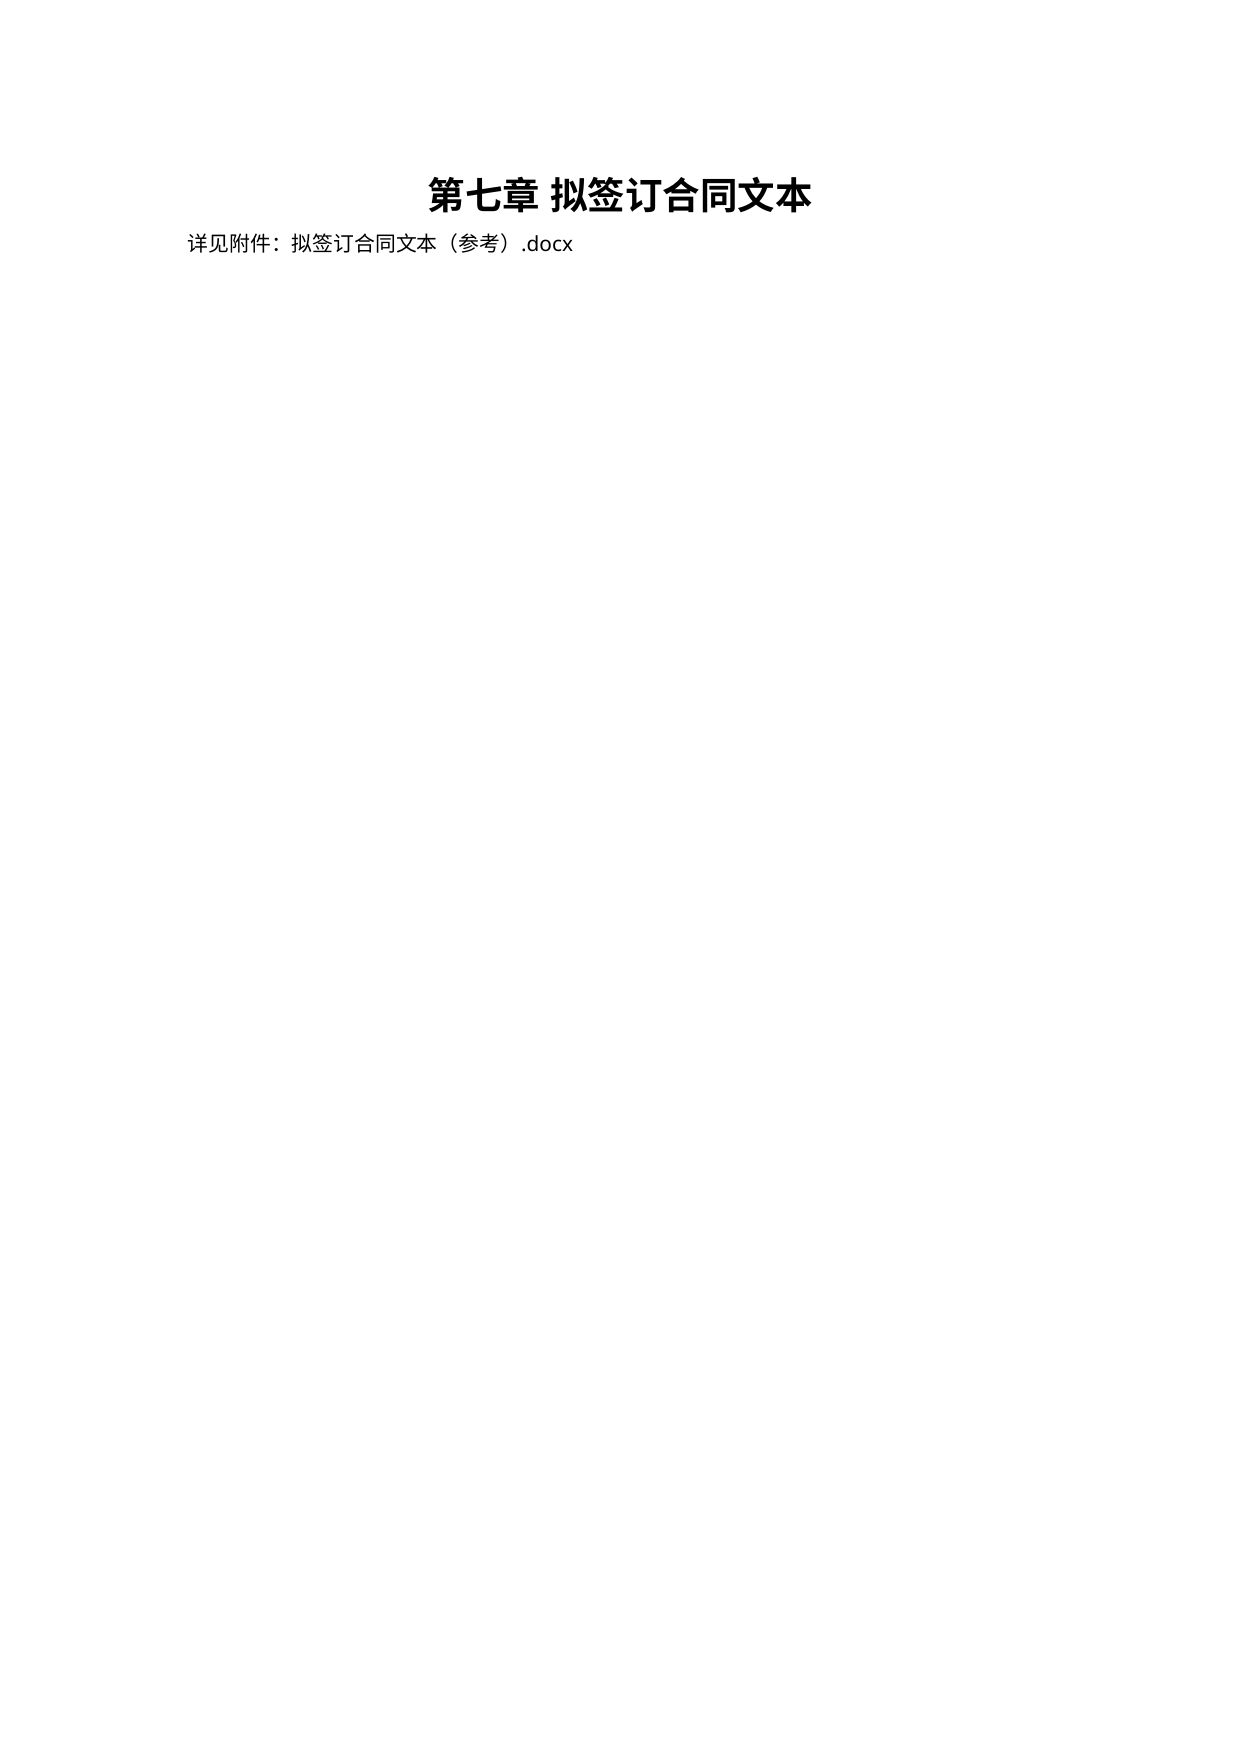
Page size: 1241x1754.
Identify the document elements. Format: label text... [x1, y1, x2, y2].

text 第七章 拟签订合同文本 [187, 162, 1053, 227]
text 详见附件：拟签订合同文本（参考）.docx [187, 227, 1053, 259]
